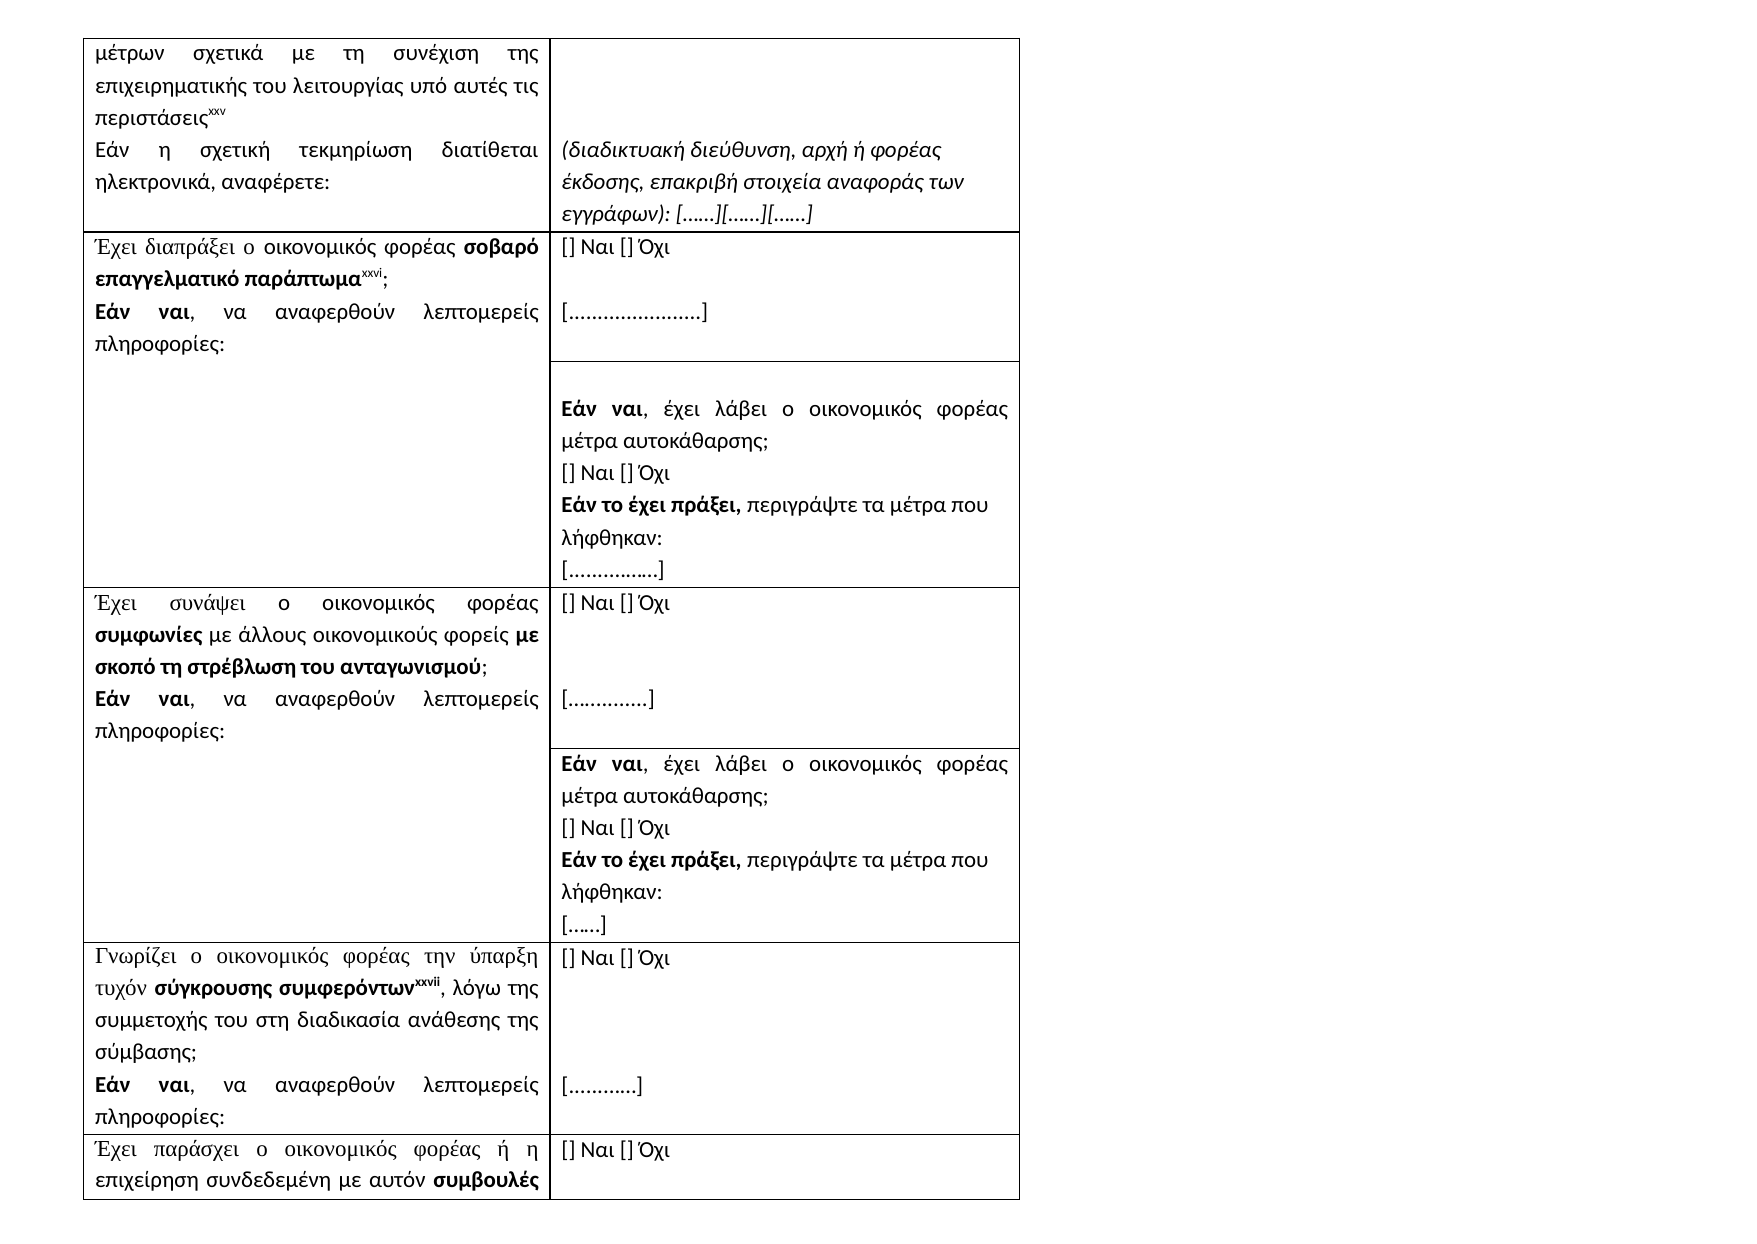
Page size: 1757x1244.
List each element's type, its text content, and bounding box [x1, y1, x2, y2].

table_cell Γνωρίζει ο οικονομικός φορέας την ύπαρξη τυχόν σύγκρουσης συμφερόντων, λόγω της συμμετοχής του στη διαδικασία ανάθεσης της σύμβασης; Εάν ναι, να αναφερθούν λεπτομερείς πληροφορίες: [84, 943, 549, 1134]
table_cell Εάν ναι, έχει λάβει ο οικονομικός φορέας μέτρα αυτοκάθαρσης; [] Ναι [] Όχι Εάν το έχει πράξει, περιγράψτε τα μέτρα που λήφθηκαν: [..........……] [551, 362, 1019, 587]
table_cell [84, 39, 549, 231]
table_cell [84, 1135, 549, 1199]
table_cell [] Ναι [] Όχι [.......................] [551, 233, 1019, 361]
table_cell [] Ναι [] Όχι [.........…] [551, 943, 1019, 1134]
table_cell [551, 39, 1019, 231]
table_cell Εάν ναι, έχει λάβει ο οικονομικός φορέας μέτρα αυτοκάθαρσης; [] Ναι [] Όχι Εάν το έχει πράξει, περιγράψτε τα μέτρα που λήφθηκαν: [……] [551, 749, 1019, 942]
table_cell Έχει διαπράξει ο οικονομικός φορέας σοβαρό επαγγελματικό παράπτωμα; Εάν ναι, να αναφερθούν λεπτομερείς πληροφορίες: [84, 233, 549, 587]
table_cell Έχει συνάψει ο οικονομικός φορέας συμφωνίες με άλλους οικονομικούς φορείς με σκοπό τη στρέβλωση του ανταγωνισμού; Εάν ναι, να αναφερθούν λεπτομερείς πληροφορίες: [84, 588, 549, 942]
table_cell [] Ναι [] Όχι […...........] [551, 588, 1019, 748]
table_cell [551, 1135, 1019, 1199]
